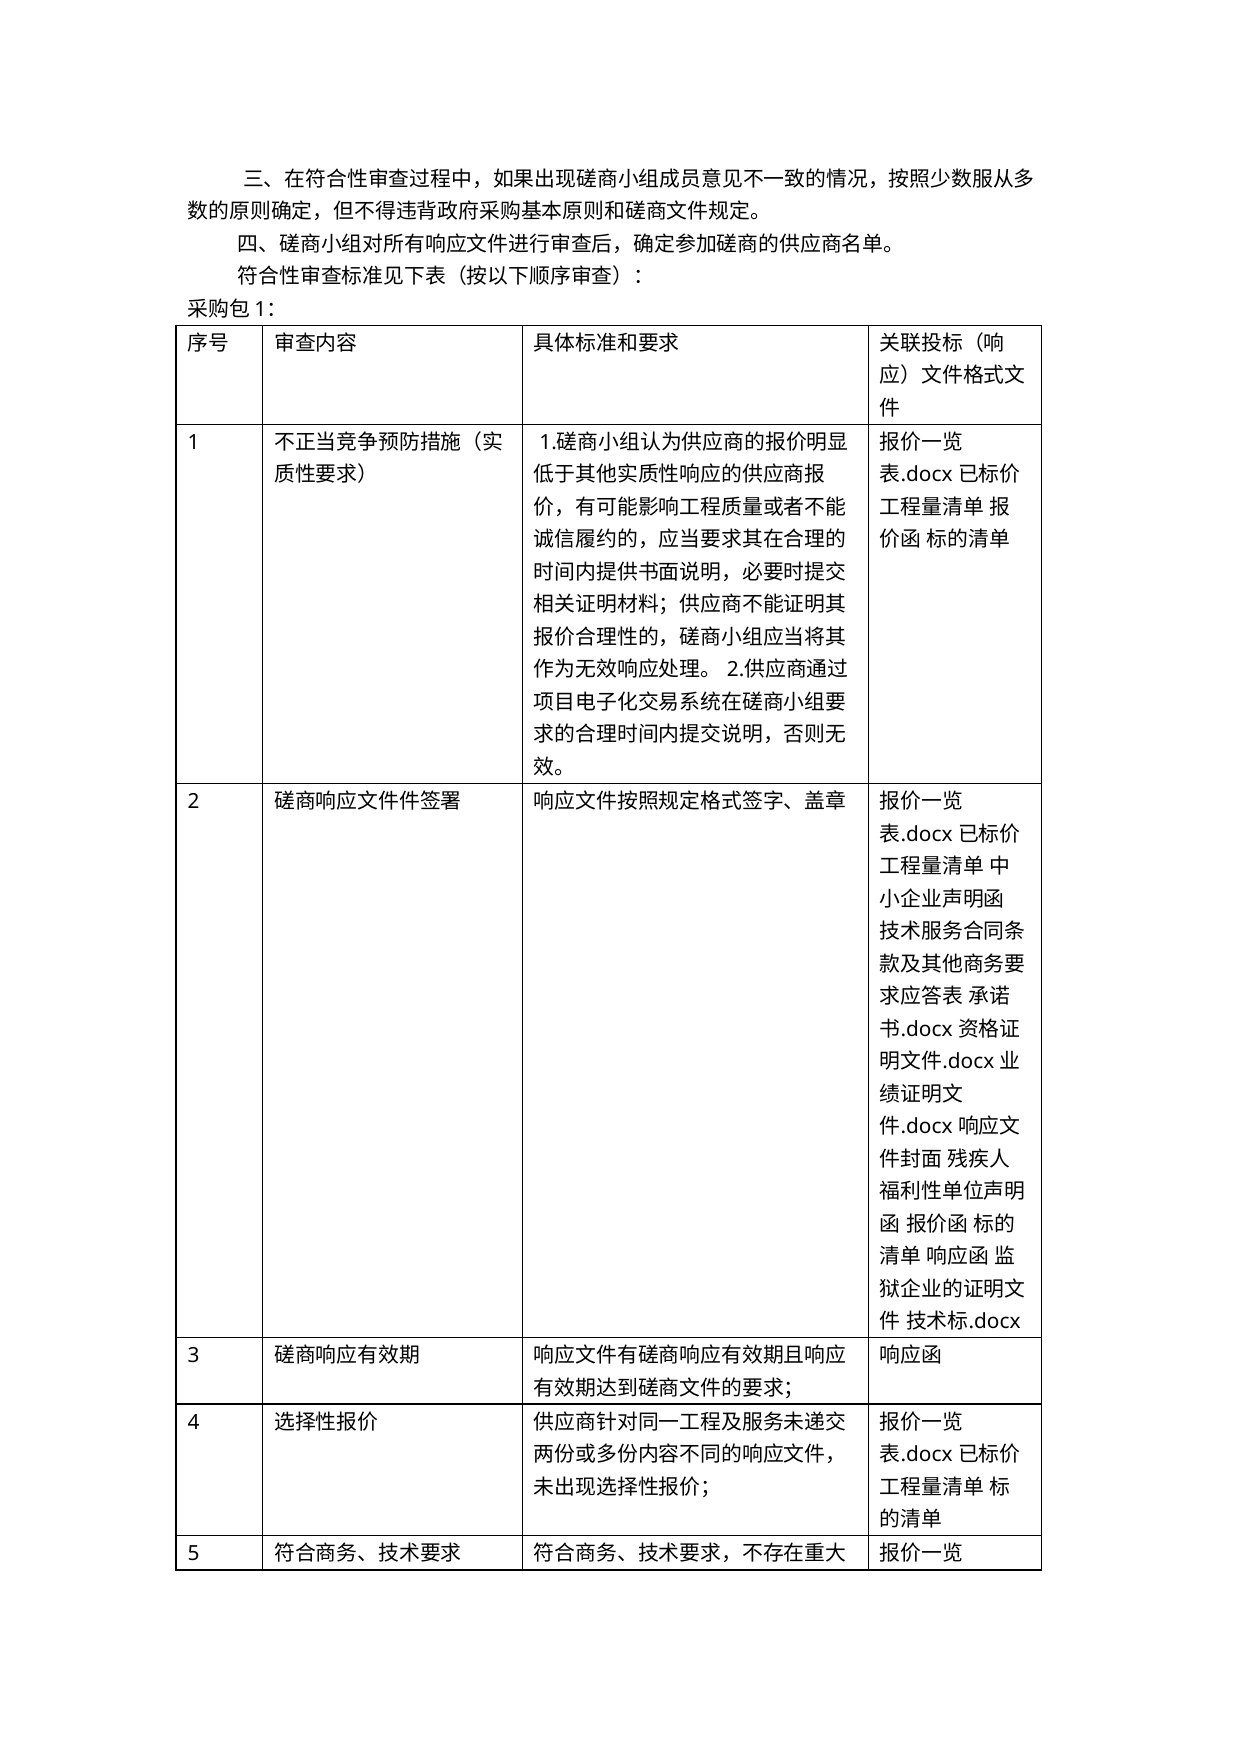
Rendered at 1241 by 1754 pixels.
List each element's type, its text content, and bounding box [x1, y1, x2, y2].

table_cell 报价一览表.docx 已标价工程量清单 中小企业声明函 技术服务合同条款及其他商务要求应答表 承诺书.docx 资格证明文件.docx 业绩证明文件.docx 响应文件封面 残疾人福利性单位声明函 报价函 标的清单 响应函 监狱企业的证明文件 技术标.docx [869, 784, 1041, 1337]
table_cell 4 [177, 1405, 262, 1535]
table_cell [869, 1536, 1041, 1569]
table_header 具体标准和要求 [523, 326, 868, 423]
table_header 审查内容 [263, 326, 522, 423]
text 四、磋商小组对所有响应文件进行审查后，确定参加磋商的供应商名单。 [187, 227, 1053, 259]
table_cell 不正当竞争预防措施（实质性要求） [263, 425, 522, 783]
table_cell 符合商务、技术要求，不存在重大负偏离； [523, 1536, 868, 1569]
text 采购包1： [187, 292, 1053, 324]
table_cell 磋商响应文件件签署 [263, 784, 522, 1337]
table_cell 选择性报价 [263, 1405, 522, 1535]
table_header 序号 [177, 326, 262, 423]
table_cell 响应文件按照规定格式签字、盖章 [523, 784, 868, 1337]
table_cell 供应商针对同一工程及服务未递交两份或多份内容不同的响应文件，未出现选择性报价； [523, 1405, 868, 1535]
table_cell 磋商响应有效期 [263, 1338, 522, 1403]
table_cell 响应文件有磋商响应有效期且响应有效期达到磋商文件的要求； [523, 1338, 868, 1403]
text 符合性审查标准见下表（按以下顺序审查）： [187, 259, 1053, 292]
text 三、在符合性审查过程中，如果出现磋商小组成员意见不一致的情况，按照少数服从多数的原则确定，但不得违背政府采购基本原则和磋商文件规定。 [187, 162, 1053, 227]
table_cell 1 [177, 425, 262, 783]
table_cell 2 [177, 784, 262, 1337]
table_cell 3 [177, 1338, 262, 1403]
table_header 关联投标（响应）文件格式文件 [869, 326, 1041, 423]
table_cell 符合商务、技术要求 [263, 1536, 522, 1569]
table_cell 1.磋商小组认为供应商的报价明显低于其他实质性响应的供应商报价，有可能影响工程质量或者不能诚信履约的，应当要求其在合理的时间内提供书面说明，必要时提交相关证明材料；供应商不能证明其报价合理性的，磋商小组应当将其作为无效响应处理。 2.供应商通过项目电子化交易系统在磋商小组要求的合理时间内提交说明，否则无效。 [523, 425, 868, 783]
table_cell 5 [177, 1536, 262, 1569]
table_cell 响应函 [869, 1338, 1041, 1403]
table_cell 报价一览表.docx 已标价工程量清单 报价函 标的清单 [869, 425, 1041, 783]
table_cell 报价一览表.docx 已标价工程量清单 标的清单 [869, 1405, 1041, 1535]
